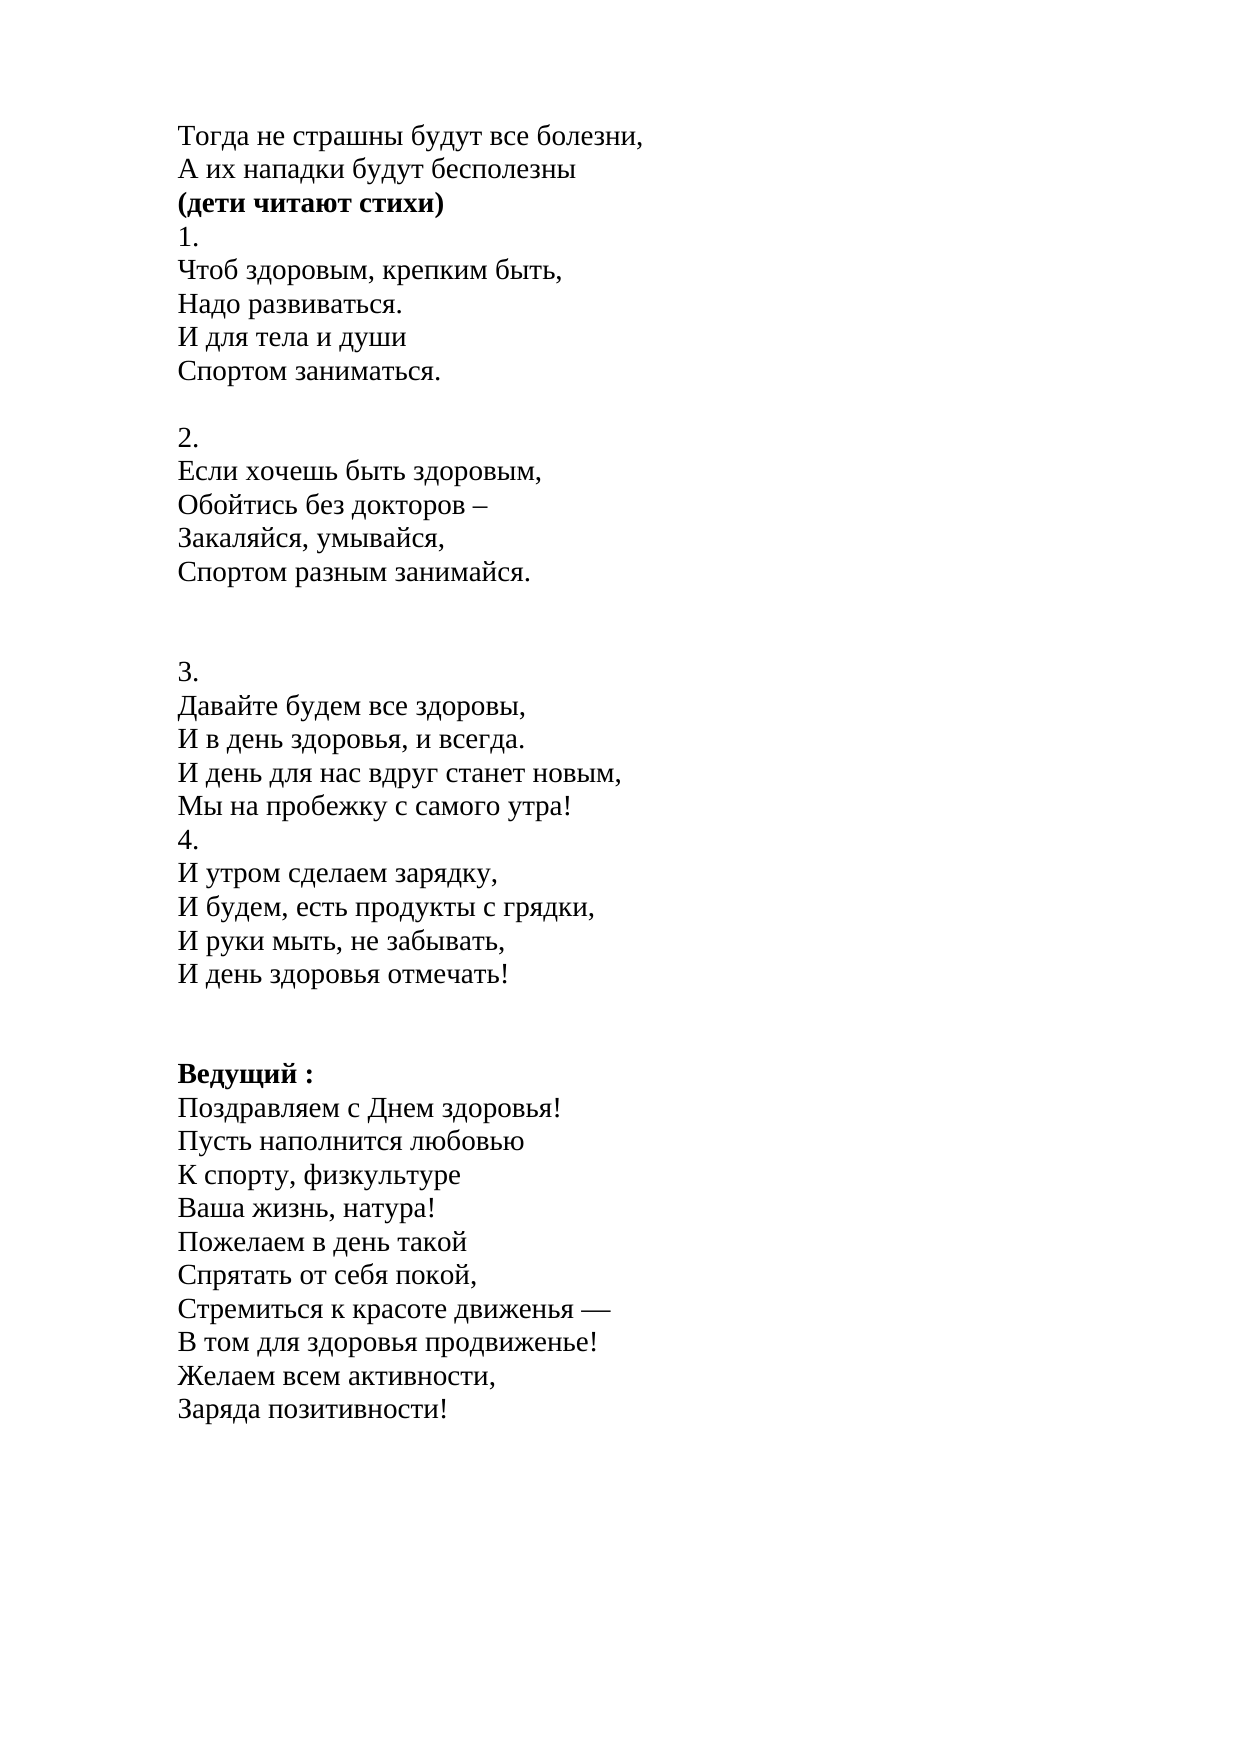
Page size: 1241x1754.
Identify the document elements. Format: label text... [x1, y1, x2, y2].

text (дети читают стихи) [177, 185, 1152, 219]
text 1. [177, 219, 1152, 252]
text Чтоб здоровым, крепким быть, Надо развиваться. И для тела и души Спортом заниматься. 2. [177, 252, 1152, 453]
text Ведущий : Поздравляем с Днем здоровья! Пусть наполнится любовью К спорту, физкультуре Ваша жизнь, натура! Пожелаем в день такой Спрятать от себя покой, Стремиться к красоте движенья — В том для здоровья продвиженье! Желаем всем активности, Заряда позитивности! [177, 1056, 1152, 1425]
text Если хочешь быть здоровым, Обойтись без докторов – Закаляйся, умывайся, Спортом разным занимайся. [177, 453, 1152, 654]
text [177, 118, 1152, 185]
text И утром сделаем зарядку, И будем, есть продукты с грядки, И руки мыть, не забывать, И день здоровья отмечать! [177, 856, 1152, 1056]
text 4. [177, 822, 1152, 856]
text Давайте будем все здоровы, И в день здоровья, и всегда. И день для нас вдруг станет новым, Мы на пробежку с самого утра! [177, 688, 1152, 822]
text 3. [177, 654, 1152, 688]
